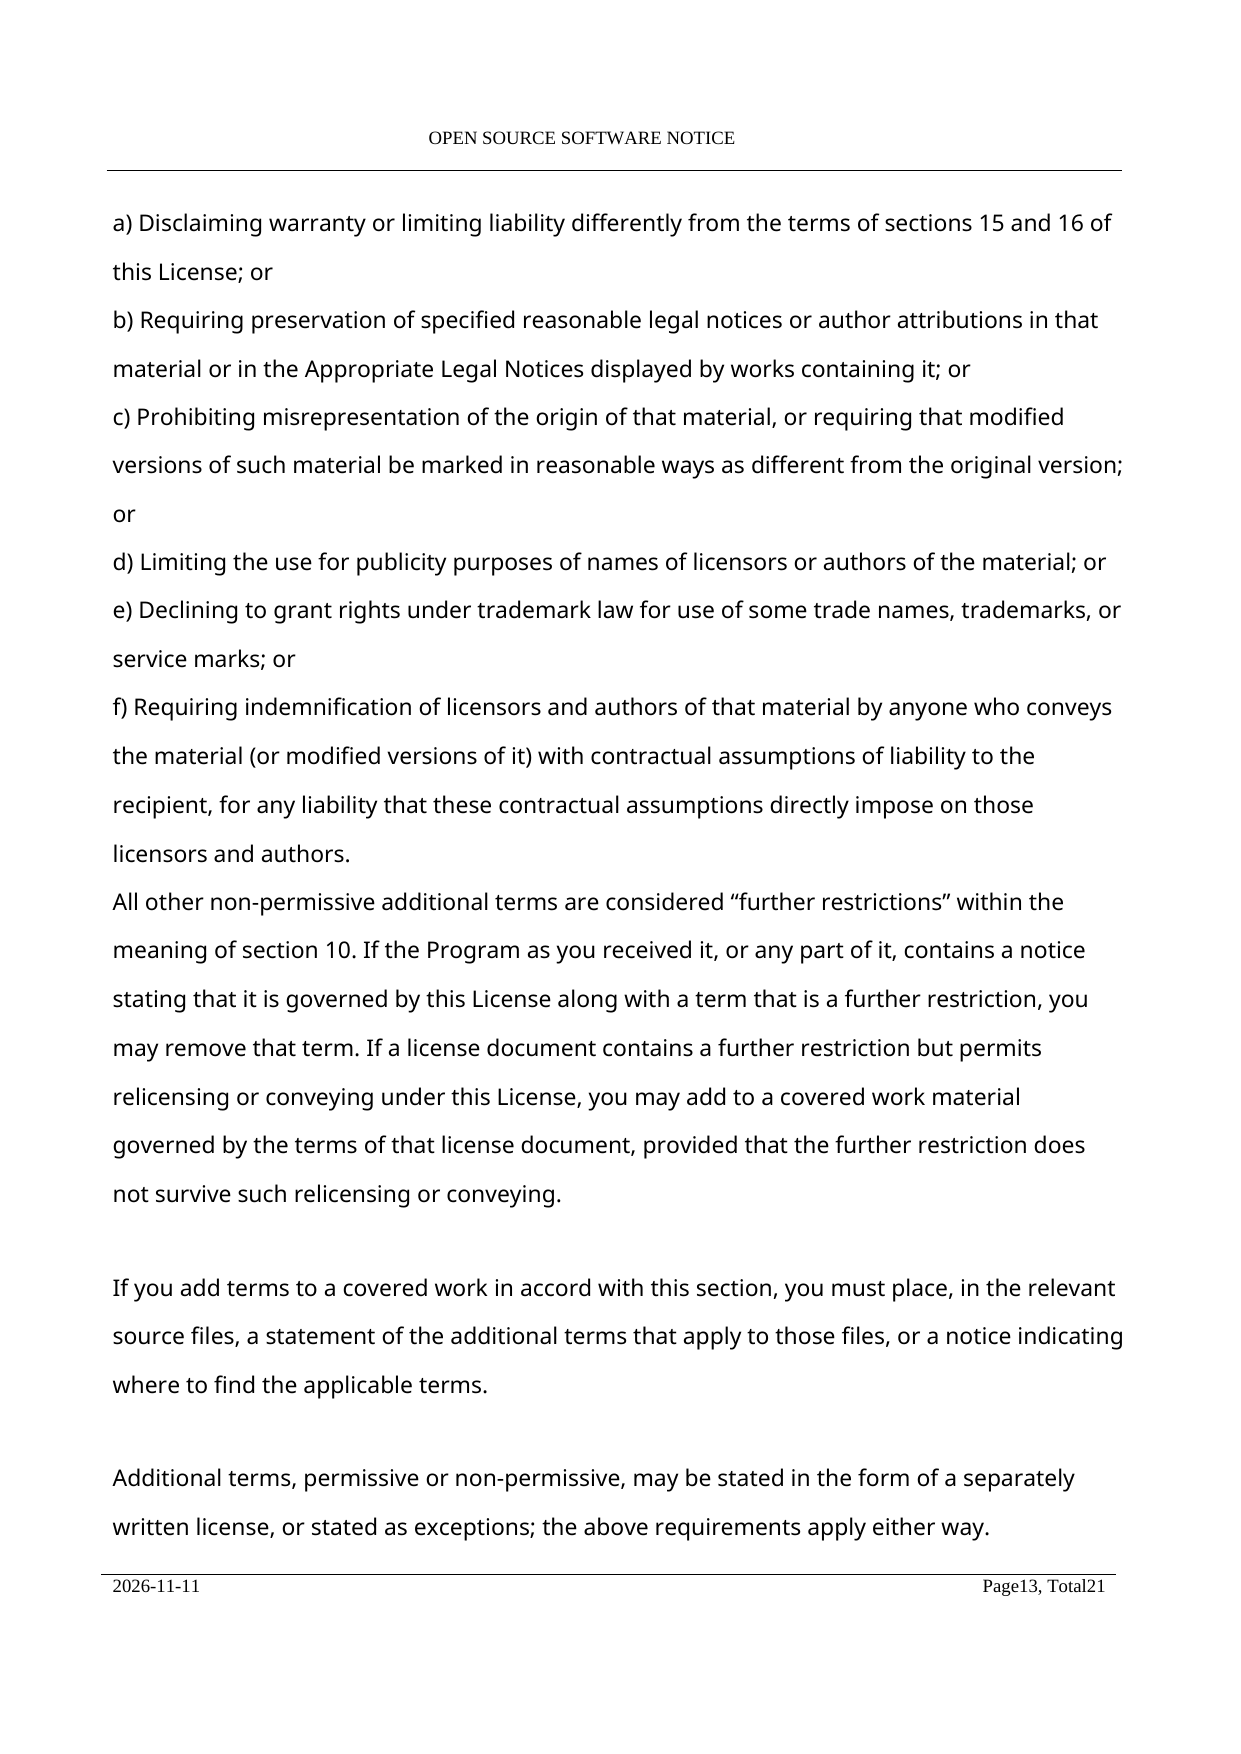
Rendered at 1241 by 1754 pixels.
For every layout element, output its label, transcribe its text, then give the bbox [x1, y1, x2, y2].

text f) Requiring indemnification of licensors and authors of that material by anyone who conveys the material (or modified versions of it) with contractual assumptions of liability to the recipient, for any liability that these contractual assumptions directly impose on those licensors and authors. [112, 691, 1128, 869]
text b) Requiring preservation of specified reasonable legal notices or author attributions in that material or in the Appropriate Legal Notices displayed by works containing it; or [112, 303, 1128, 384]
text c) Prohibiting misrepresentation of the origin of that material, or requiring that modified versions of such material be marked in reasonable ways as different from the original version; or [112, 400, 1128, 530]
text e) Declining to grant rights under trademark law for use of some trade names, trademarks, or service marks; or [112, 594, 1128, 675]
text Additional terms, permissive or non-permissive, may be stated in the form of a separately written license, or stated as exceptions; the above requirements apply either way. [112, 1462, 1128, 1543]
text If you add terms to a covered work in accord with this section, you must place, in the relevant source files, a statement of the additional terms that apply to those files, or a notice indicating where to find the applicable terms. [112, 1271, 1128, 1401]
text d) Limiting the use for publicity purposes of names of licensors or authors of the material; or [112, 546, 1128, 578]
text All other non-permissive additional terms are considered “further restrictions” within the meaning of section 10. If the Program as you received it, or any part of it, contains a notice stating that it is governed by this License along with a term that is a further restriction, you may remove that term. If a license document contains a further restriction but permits relicensing or conveying under this License, you may add to a covered work material governed by the terms of that license document, provided that the further restriction does not survive such relicensing or conveying. [112, 885, 1128, 1210]
text a) Disclaiming warranty or limiting liability differently from the terms of sections 15 and 16 of this License; or [112, 206, 1128, 288]
